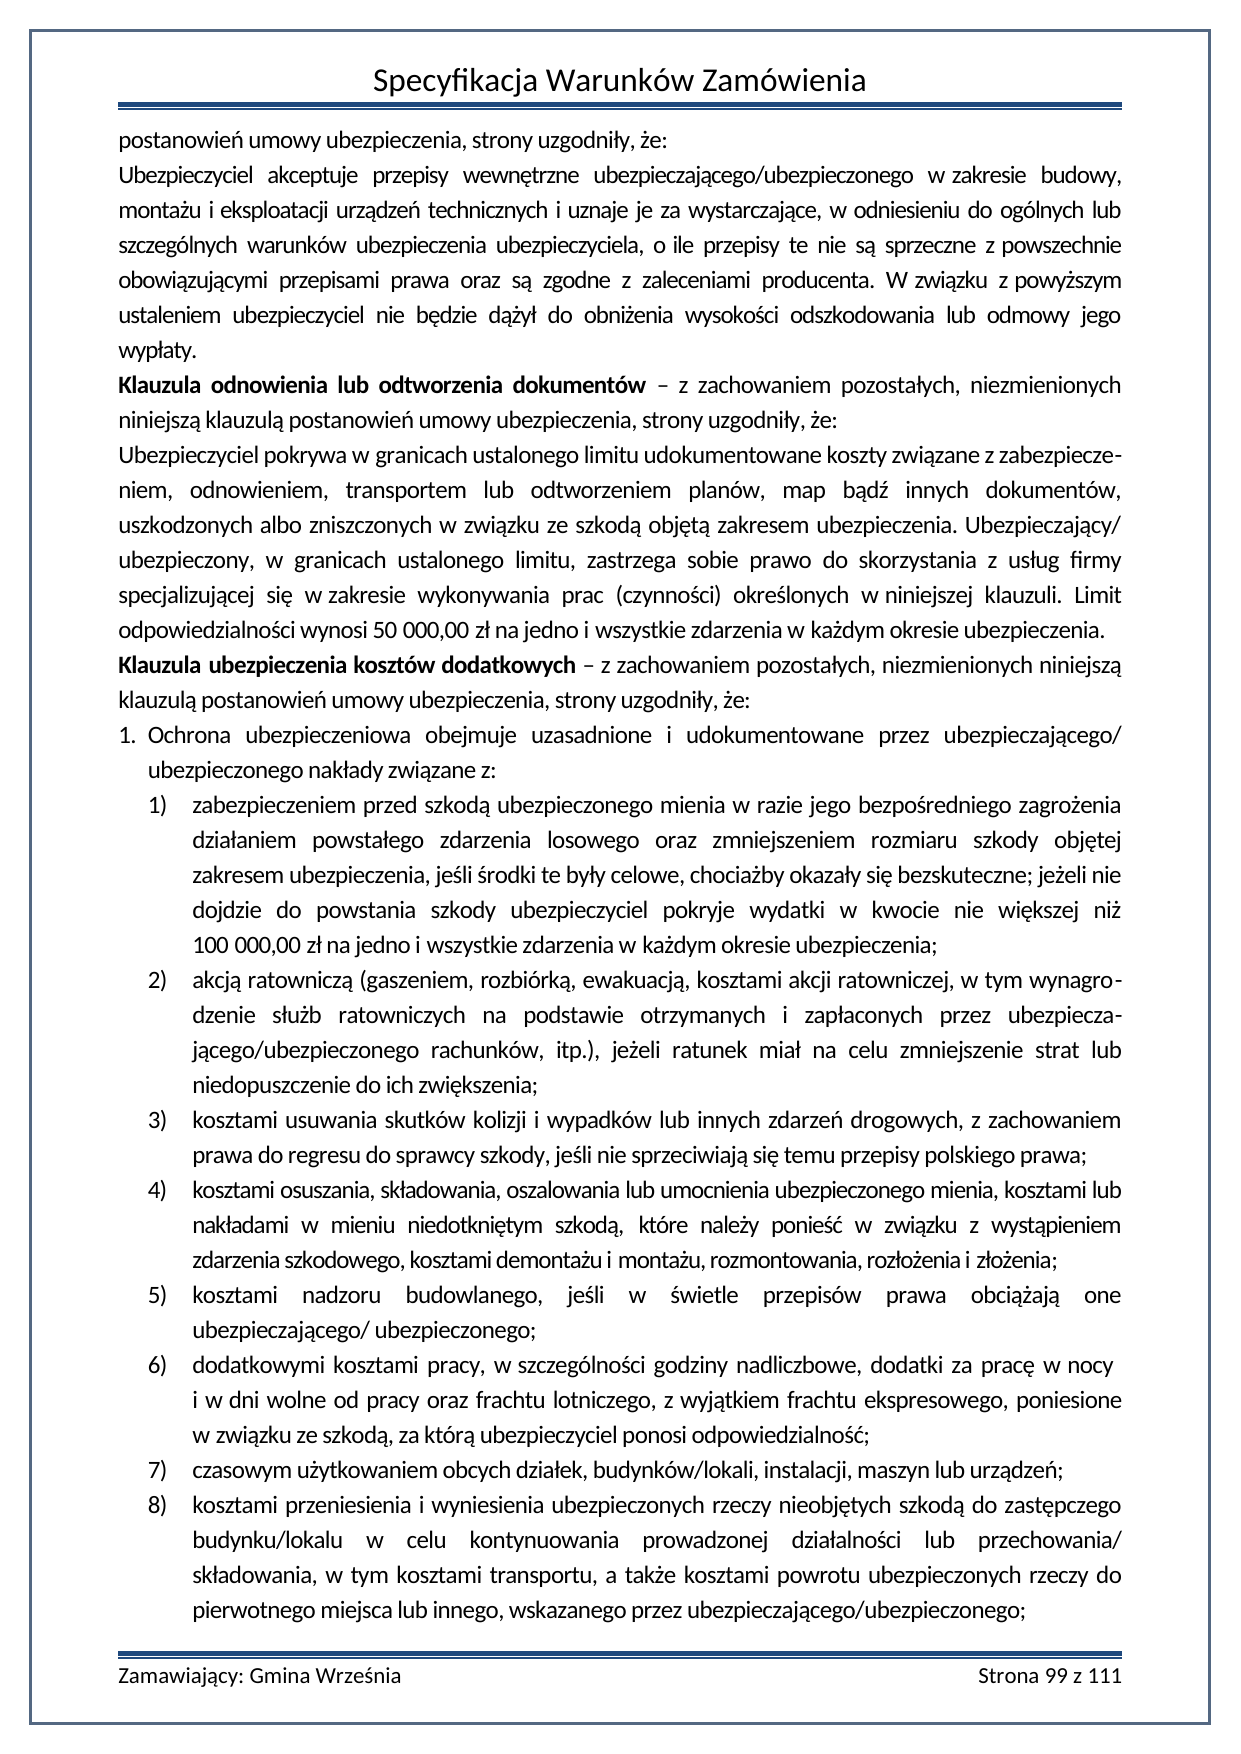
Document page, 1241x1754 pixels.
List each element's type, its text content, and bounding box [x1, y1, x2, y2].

list zabezpieczeniem przed szkodą ubezpieczonego mienia w razie jego bezpośredniego zagrożenia działaniem powstałego zdarzenia losowego oraz zmniejszeniem rozmiaru szkody objętej zakresem ubezpieczenia, jeśli środki te były celowe, chociażby okazały się bezskuteczne; jeżeli nie dojdzie do powstania szkody ubezpieczyciel pokryje wydatki w kwocie nie większej niż 100 000,00 zł na jedno i wszystkie zdarzenia w każdym okresie ubezpieczenia; [148, 789, 1122, 959]
list kosztami przeniesienia i wyniesienia ubezpieczonych rzeczy nieobjętych szkodą do zastępczego budynku/lokalu w celu kontynuowania prowadzonej działalności lub przechowania/ składowania, w tym kosztami transportu, a także kosztami powrotu ubezpieczonych rzeczy do pierwotnego miejsca lub innego, wskazanego przez ubezpieczającego/ubezpieczonego; [148, 1489, 1122, 1624]
list akcją ratowniczą (gaszeniem, rozbiórką, ewakuacją, kosztami akcji ratowniczej, w tym wynagrodzenie służb ratowniczych na podstawie otrzymanych i zapłaconych przez ubezpieczającego/ubezpieczonego rachunków, itp.), jeżeli ratunek miał na celu zmniejszenie strat lub niedopuszczenie do ich zwiększenia; [148, 964, 1122, 1099]
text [118, 124, 1122, 154]
list kosztami usuwania skutków kolizji i wypadków lub innych zdarzeń drogowych, z zachowaniem prawa do regresu do sprawcy szkody, jeśli nie sprzeciwiają się temu przepisy polskiego prawa; [148, 1104, 1122, 1169]
text Klauzula ubezpieczenia kosztów dodatkowych – z zachowaniem pozostałych, niezmienionych niniejszą klauzulą postanowień umowy ubezpieczenia, strony uzgodniły, że: [118, 649, 1122, 714]
text Ubezpieczyciel akceptuje przepisy wewnętrzne ubezpieczającego/ubezpieczonego w zakresie budowy, montażu i eksploatacji urządzeń technicznych i uznaje je za wystarczające, w odniesieniu do ogólnych lub szczególnych warunków ubezpieczenia ubezpieczyciela, o ile przepisy te nie są sprzeczne z powszechnie obowiązującymi przepisami prawa oraz są zgodne z zaleceniami producenta. W związku z powyższym ustaleniem ubezpieczyciel nie będzie dążył do obniżenia wysokości odszkodowania lub odmowy jego wypłaty. [118, 159, 1122, 364]
list kosztami osuszania, składowania, oszalowania lub umocnienia ubezpieczonego mienia, kosztami lub nakładami w mieniu niedotkniętym szkodą, które należy ponieść w związku z wystąpieniem zdarzenia szkodowego, kosztami demontażu i montażu, rozmontowania, rozłożenia i złożenia; [148, 1174, 1122, 1274]
text Klauzula odnowienia lub odtworzenia dokumentów – z zachowaniem pozostałych, niezmienionych niniejszą klauzulą postanowień umowy ubezpieczenia, strony uzgodniły, że: [118, 369, 1122, 434]
list dodatkowymi kosztami pracy, w szczególności godziny nadliczbowe, dodatki za pracę w nocy i w dni wolne od pracy oraz frachtu lotniczego, z wyjątkiem frachtu ekspresowego, poniesione w związku ze szkodą, za którą ubezpieczyciel ponosi odpowiedzialność; [148, 1349, 1122, 1449]
list kosztami nadzoru budowlanego, jeśli w świetle przepisów prawa obciążają one ubezpieczającego/ ubezpieczonego; [148, 1279, 1122, 1344]
list czasowym użytkowaniem obcych działek, budynków/lokali, instalacji, maszyn lub urządzeń; [148, 1454, 1122, 1484]
text Ubezpieczyciel pokrywa w granicach ustalonego limitu udokumentowane koszty związane z zabezpieczeniem, odnowieniem, transportem lub odtworzeniem planów, map bądź innych dokumentów, uszkodzonych albo zniszczonych w związku ze szkodą objętą zakresem ubezpieczenia. Ubezpieczający/ ubezpieczony, w granicach ustalonego limitu, zastrzega sobie prawo do skorzystania z usług firmy specjalizującej się w zakresie wykonywania prac (czynności) określonych w niniejszej klauzuli. Limit odpowiedzialności wynosi 50 000,00 zł na jedno i wszystkie zdarzenia w każdym okresie ubezpieczenia. [118, 439, 1122, 644]
list Ochrona ubezpieczeniowa obejmuje uzasadnione i udokumentowane przez ubezpieczającego/ ubezpieczonego nakłady związane z: [118, 719, 1122, 784]
